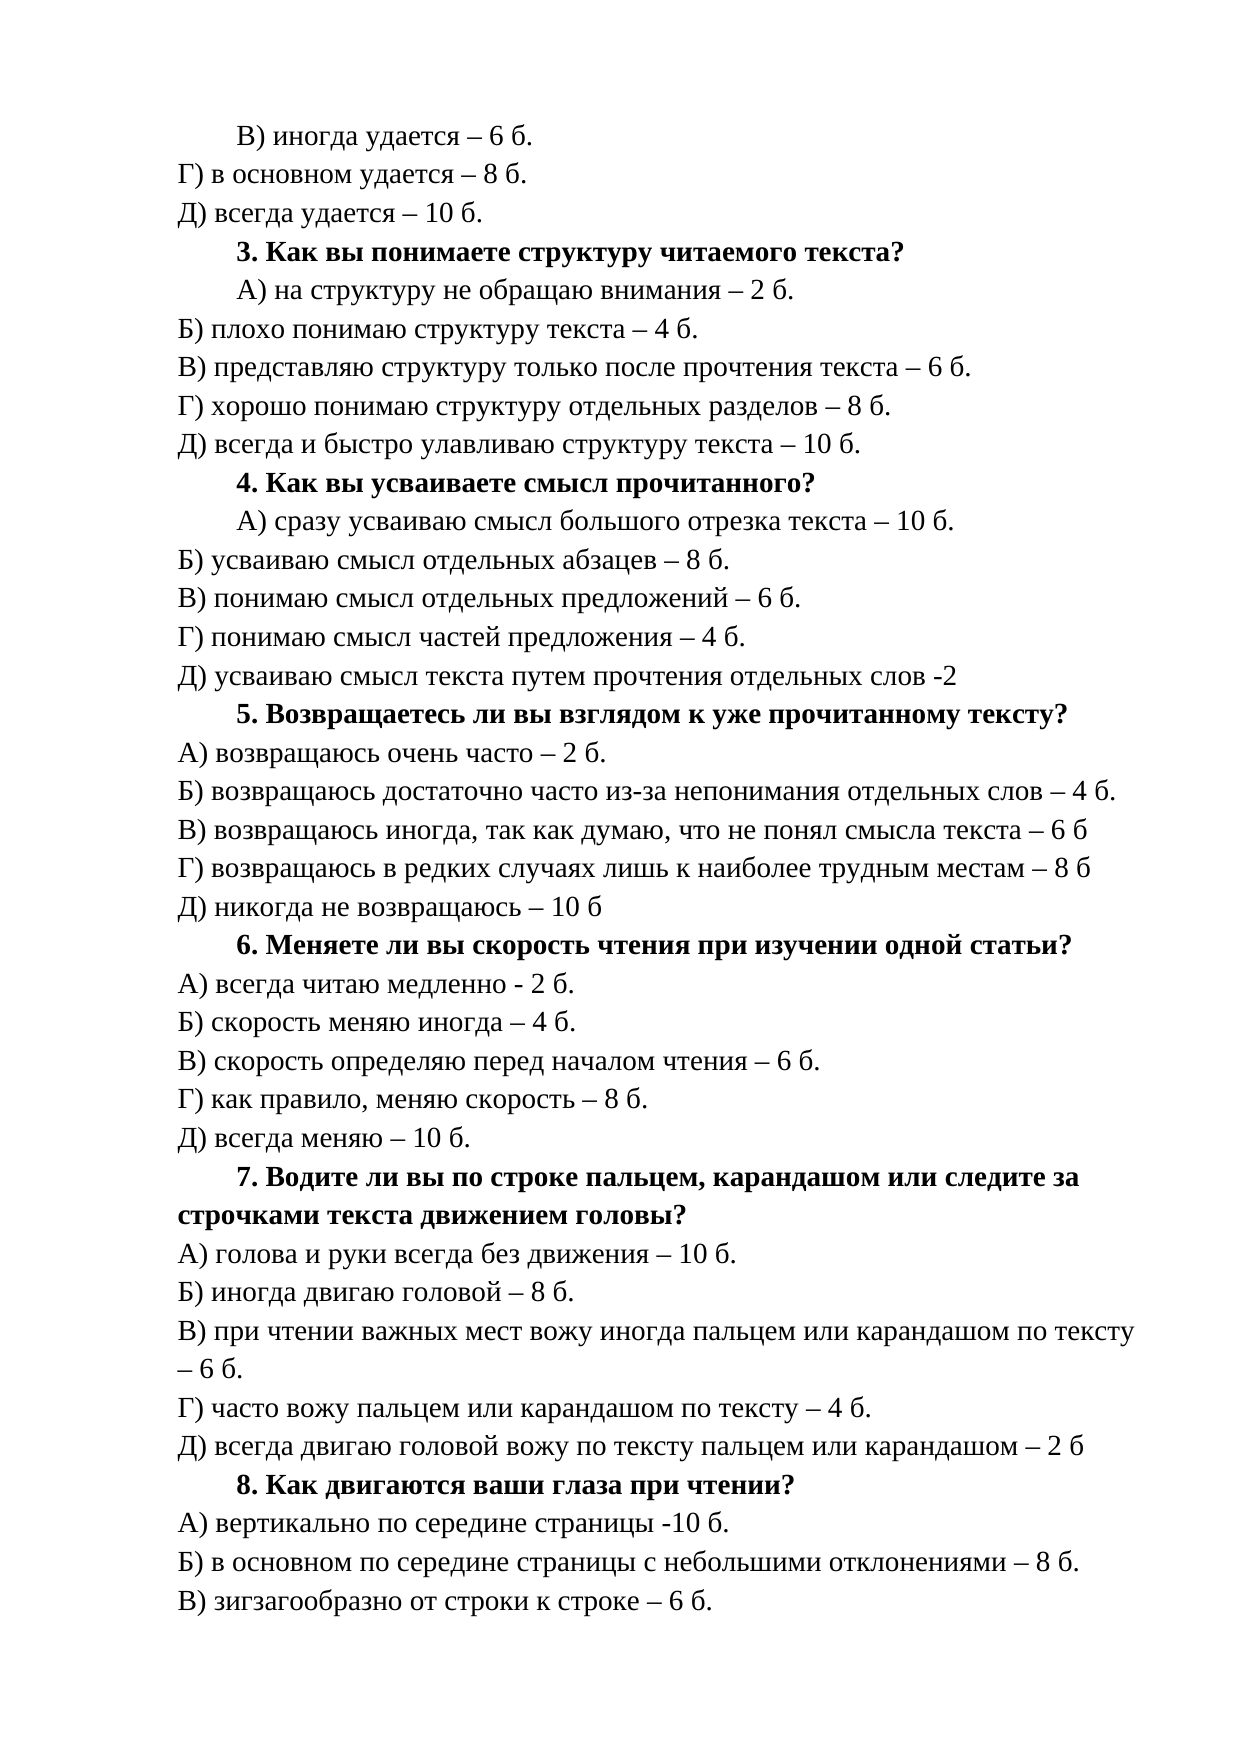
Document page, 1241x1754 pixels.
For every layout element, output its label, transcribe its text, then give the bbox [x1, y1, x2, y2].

text 4. Как вы усваиваете смысл прочитанного? [177, 465, 1152, 498]
text 3. Как вы понимаете структуру читаемого текста? [177, 234, 1152, 267]
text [177, 1467, 1152, 1616]
text А) на структуру не обращаю внимания – 2 б. Б) плохо понимаю структуру текста – 4 б. В) представляю структуру только после прочтения текста – 6 б. Г) хорошо понимаю структуру отдельных разделов – 8 б. Д) всегда и быстро улавливаю структуру текста – 10 б. [177, 272, 1152, 460]
text А) голова и руки всегда без движения – 10 б. Б) иногда двигаю головой – 8 б. В) при чтении важных мест вожу иногда пальцем или карандашом по тексту – 6 б. Г) часто вожу пальцем или карандашом по тексту – 4 б. Д) всегда двигаю головой вожу по тексту пальцем или карандашом – 2 б [177, 1236, 1152, 1462]
text В) иногда удается – 6 б. Г) в основном удается – 8 б. Д) всегда удается – 10 б. [177, 118, 1152, 229]
text А) сразу усваиваю смысл большого отрезка текста – 10 б. Б) усваиваю смысл отдельных абзацев – 8 б. В) понимаю смысл отдельных предложений – 6 б. Г) понимаю смысл частей предложения – 4 б. Д) усваиваю смысл текста путем прочтения отдельных слов -2 [177, 503, 1152, 691]
text А) возвращаюсь очень часто – 2 б. Б) возвращаюсь достаточно часто из-за непонимания отдельных слов – 4 б. В) возвращаюсь иногда, так как думаю, что не понял смысла текста – 6 б Г) возвращаюсь в редких случаях лишь к наиболее трудным местам – 8 б Д) никогда не возвращаюсь – 10 б [177, 735, 1152, 922]
text 7. Водите ли вы по строке пальцем, карандашом или следите за строчками текста движением головы? [177, 1159, 1152, 1231]
text А) всегда читаю медленно - 2 б. Б) скорость меняю иногда – 4 б. В) скорость определяю перед началом чтения – 6 б. Г) как правило, меняю скорость – 8 б. Д) всегда меняю – 10 б. [177, 966, 1152, 1154]
text 6. Меняете ли вы скорость чтения при изучении одной статьи? [177, 927, 1152, 961]
text 5. Возвращаетесь ли вы взглядом к уже прочитанному тексту? [177, 696, 1152, 730]
